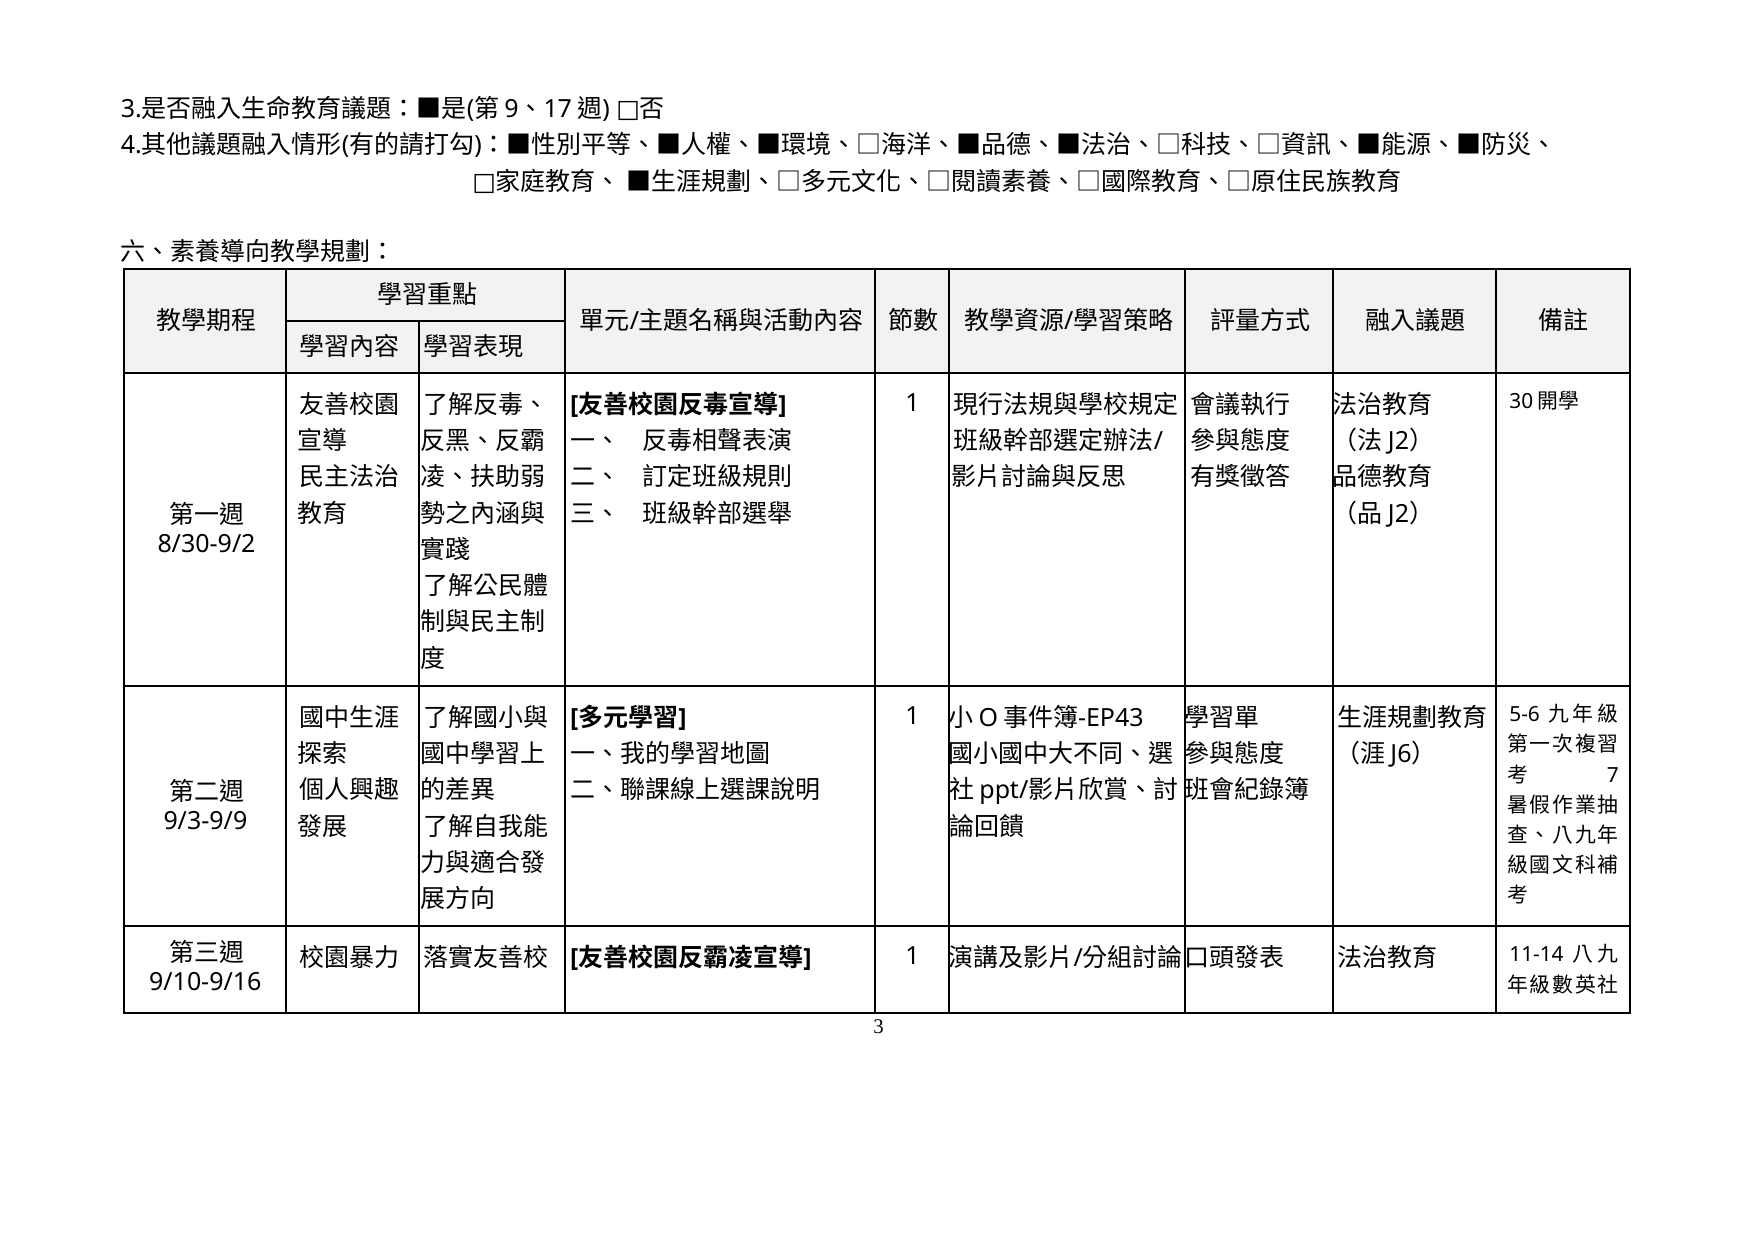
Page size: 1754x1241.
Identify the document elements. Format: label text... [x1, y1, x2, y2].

table_cell 法治教育 （法J9） [1334, 927, 1495, 1012]
table_cell 口頭發表 小組討論 參與態度 [1186, 927, 1332, 1012]
text 3.是否融入生命教育議題：■是(第9、17週) □否 [118, 89, 1636, 125]
table_header 學習重點 [287, 270, 564, 320]
table_header 備註 [1497, 270, 1629, 372]
table_cell 1 [876, 687, 948, 925]
table_cell 30開學 [1497, 374, 1629, 685]
table_cell [多元學習] 一、我的學習地圖 二、聯課線上選課說明 [566, 687, 874, 925]
table_cell 小O事件簿-EP43 國小國中大不同、選社ppt/影片欣賞、討論回饋 [950, 687, 1184, 925]
table_cell 國中生涯探索 個人興趣發展 [287, 687, 418, 925]
table_cell 演講及影片/分組討論 [950, 927, 1184, 1012]
text 六、素養導向教學規劃： [118, 231, 1636, 268]
table_cell 11-14八九年級數英社自科補考 [1497, 927, 1629, 1012]
table_header 教學期程 [125, 270, 285, 372]
table_cell 第二週 9/3-9/9 [125, 687, 285, 925]
table_cell 法治教育 （法 J2） 品德教育 （品 J2） [1334, 374, 1495, 685]
table_cell 5-6九年級第一次複習考 7暑假作業抽查、八九年級國文科補考 [1497, 687, 1629, 925]
table_cell 了解反毒、反黑、反霸凌、扶助弱勢之內涵與實踐 了解公民體制與民主制度 [420, 374, 564, 685]
table_cell 第三週 9/10-9/16 [125, 927, 285, 1012]
table_header 評量方式 [1186, 270, 1332, 372]
table_cell 學習單 參與態度 班會紀錄簿 [1186, 687, 1332, 925]
table_header 教學資源/學習策略 [950, 270, 1184, 372]
table_cell 第一週 8/30-9/2 [125, 374, 285, 685]
table_cell 1 [876, 927, 948, 1012]
table_cell 了解國小與國中學習上的差異 了解自我能力與適合發展方向 [420, 687, 564, 925]
text □家庭教育、 ■生涯規劃、□多元文化、□閱讀素養、□國際教育、□原住民族教育 [118, 161, 1636, 197]
table_header 節數 [876, 270, 948, 372]
table_header 融入議題 [1334, 270, 1495, 372]
table_cell 會議執行 參與態度 有獎徵答 [1186, 374, 1332, 685]
table_cell 現行法規與學校規定 班級幹部選定辦法/影片討論與反思 [950, 374, 1184, 685]
table_cell 校園暴力防治 團體合作力 [287, 927, 418, 1012]
table_cell [友善校園反霸凌宣導] 一、反霸凌－打造零歧視的校園 二、家長日準備 [566, 927, 874, 1012]
table_cell 落實友善校園 促進班級團結 [420, 927, 564, 1012]
table_cell 1 [876, 374, 948, 685]
table_cell 生涯規劃教育（涯J6） [1334, 687, 1495, 925]
table_header 單元/主題名稱與活動內容 [566, 270, 874, 372]
table_cell 友善校園宣導 民主法治教育 [287, 374, 418, 685]
table_cell [友善校園反毒宣導] 反毒相聲表演 訂定班級規則 班級幹部選舉 [566, 374, 874, 685]
table_cell 學習表現 [420, 322, 564, 372]
text 4.其他議題融入情形(有的請打勾)：■性別平等、■人權、■環境、□海洋、■品德、■法治、□科技、□資訊、■能源、■防災、 [118, 125, 1636, 161]
table_cell 學習內容 [287, 322, 418, 372]
